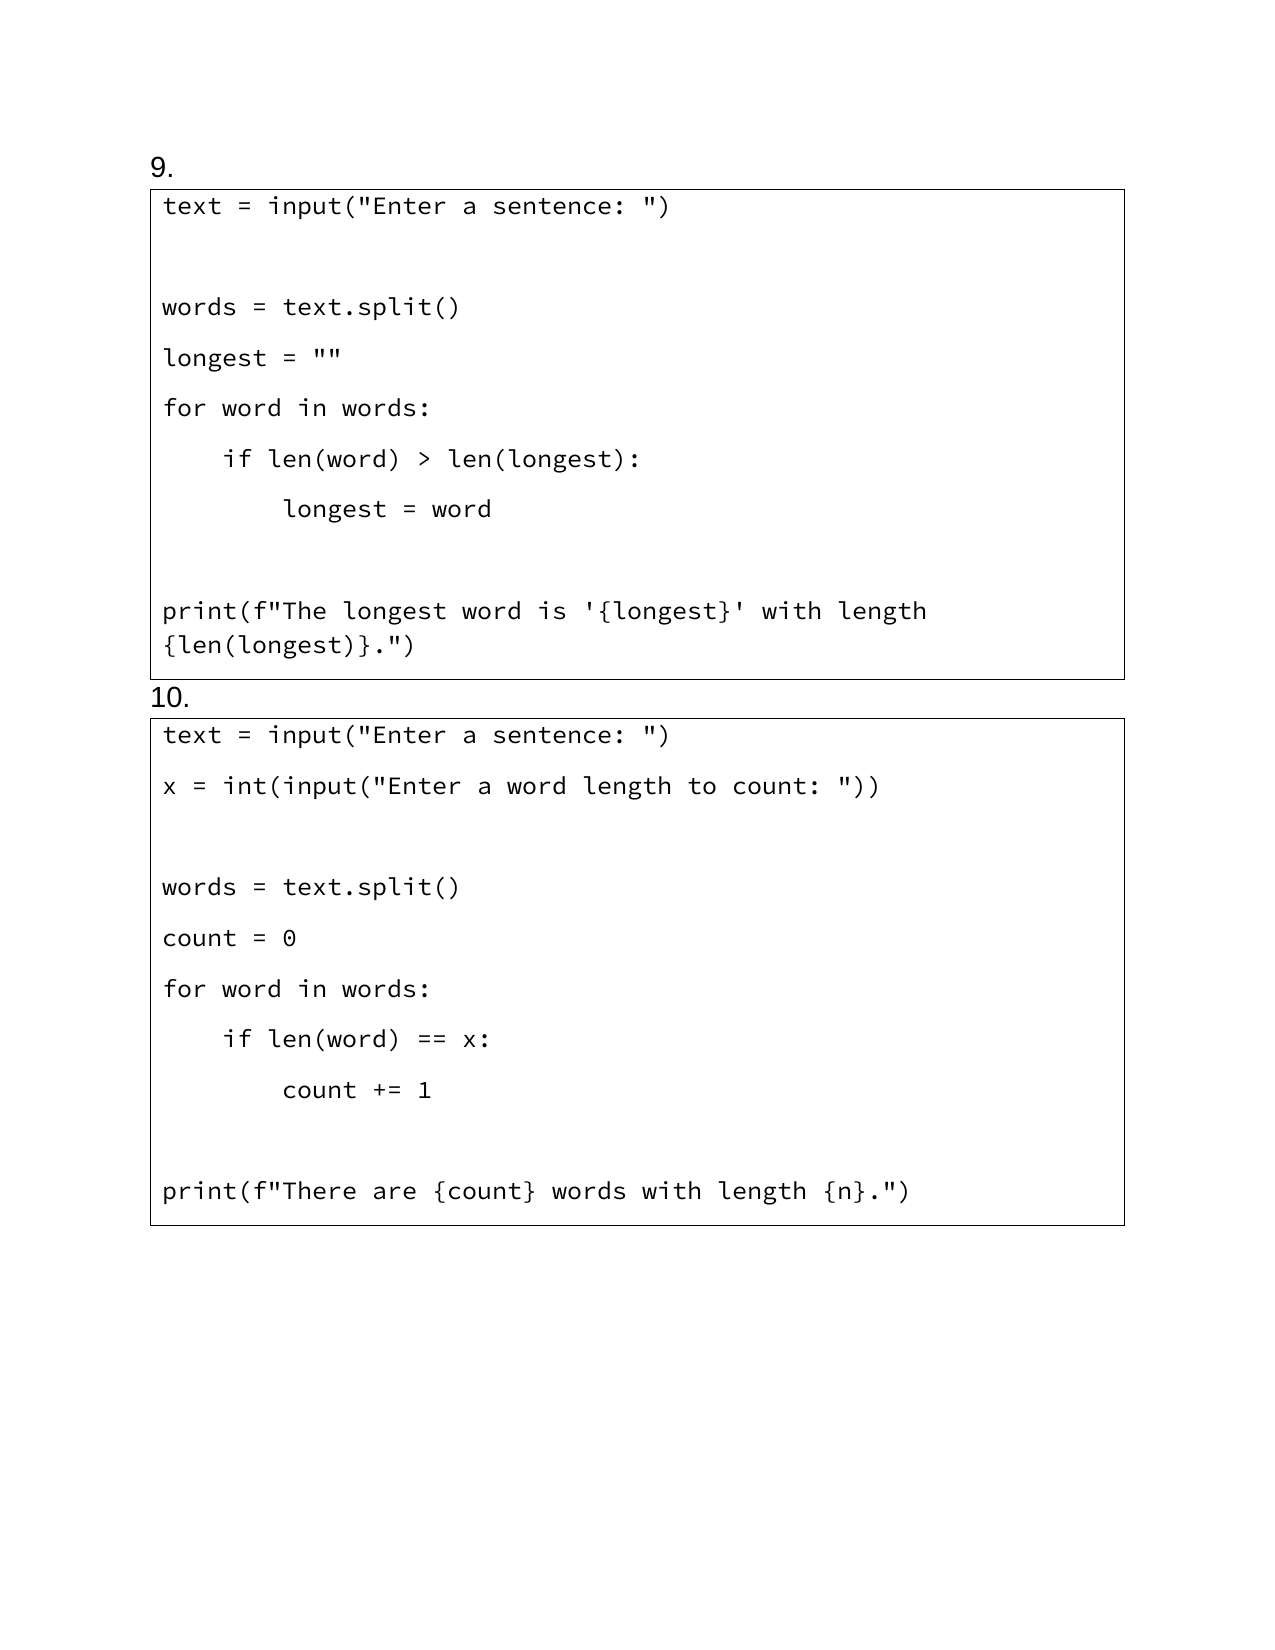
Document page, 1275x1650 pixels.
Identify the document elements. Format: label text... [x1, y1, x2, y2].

table_header text = input("Enter a sentence: ") words = text.split() longest = "" for word in words: if len(word) > len(longest): longest = word print(f"The longest word is '{longest}' with length {len(longest)}.") [151, 190, 1124, 679]
table_header text = input("Enter a sentence: ") x = int(input("Enter a word length to count: ")) words = text.split() count = 0 for word in words: if len(word) == x: count += 1 print(f"There are {count} words with length {n}.") [151, 719, 1124, 1225]
text 9. [150, 150, 1125, 183]
text 10. [150, 680, 1125, 713]
